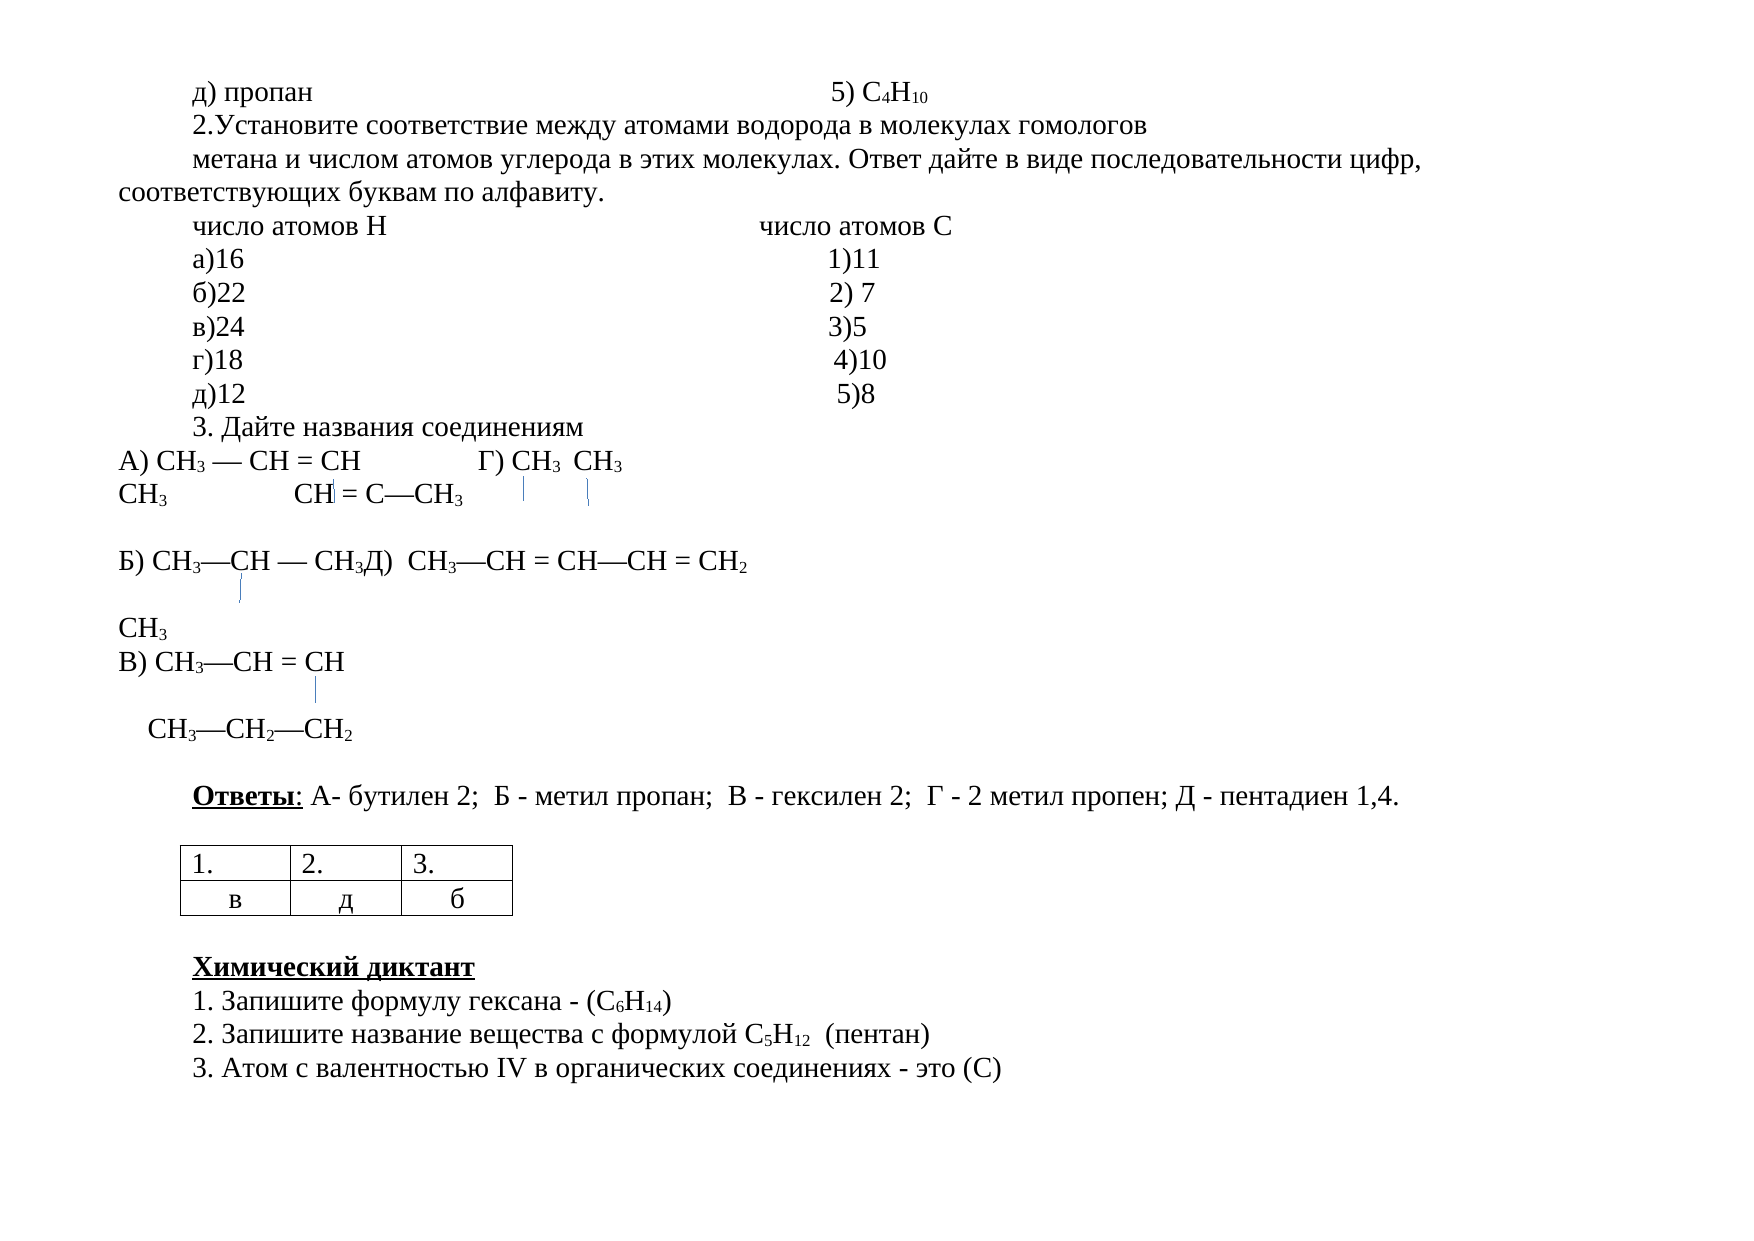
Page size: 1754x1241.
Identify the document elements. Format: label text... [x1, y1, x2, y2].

text метана и числом атомов углерода в этих молекулах. Ответ дайте в виде последовательности цифр, соответствующих буквам по алфавиту. [118, 141, 1636, 208]
text 1. Запишите формулу гексана - (C6H14) [118, 983, 1636, 1016]
text 2.Установите соответствие между атомами водорода в молекулах гомологов [118, 107, 1636, 141]
text а)16 1)11 [118, 242, 1636, 275]
text д)12 5)8 [118, 376, 1636, 409]
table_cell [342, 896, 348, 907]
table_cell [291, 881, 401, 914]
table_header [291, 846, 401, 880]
text СН3—СН2—СН2 [118, 711, 1636, 745]
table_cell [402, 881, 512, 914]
text СН3 [118, 611, 1636, 644]
text СН3 СН = С—СН3 [118, 476, 1636, 510]
text число атомов Н число атомов С [118, 208, 1636, 242]
text В) СН3—СН = СН [118, 644, 1636, 678]
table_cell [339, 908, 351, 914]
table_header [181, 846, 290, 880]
text 3. Атом с валентностью IV в органических соединениях - это (С) [118, 1050, 1636, 1083]
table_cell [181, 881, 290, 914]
text Ответы: А- бутилен 2; Б - метил пропан; В - гексилен 2; Г - 2 метил пропен; Д - пентадиен 1,4. [118, 778, 1636, 812]
text в)24 3)5 [118, 309, 1636, 342]
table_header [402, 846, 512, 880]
text Б) СН3—СН — СН3Д) СН3—СН = СН—СН = СН2 [118, 543, 1636, 577]
text г)18 4)10 [118, 342, 1636, 376]
text б)22 2) 7 [118, 275, 1636, 309]
text 2. Запишите название вещества с формулой С5Н12 (пентан) [118, 1016, 1636, 1050]
text 3. Дайте названия соединениям [118, 409, 1636, 443]
text Химический диктант [118, 949, 1636, 983]
text А) СН3 — СН = СН Г) СН3 СН3 [118, 443, 1636, 476]
text д) пропан 5) С4Н10 [118, 74, 1636, 107]
